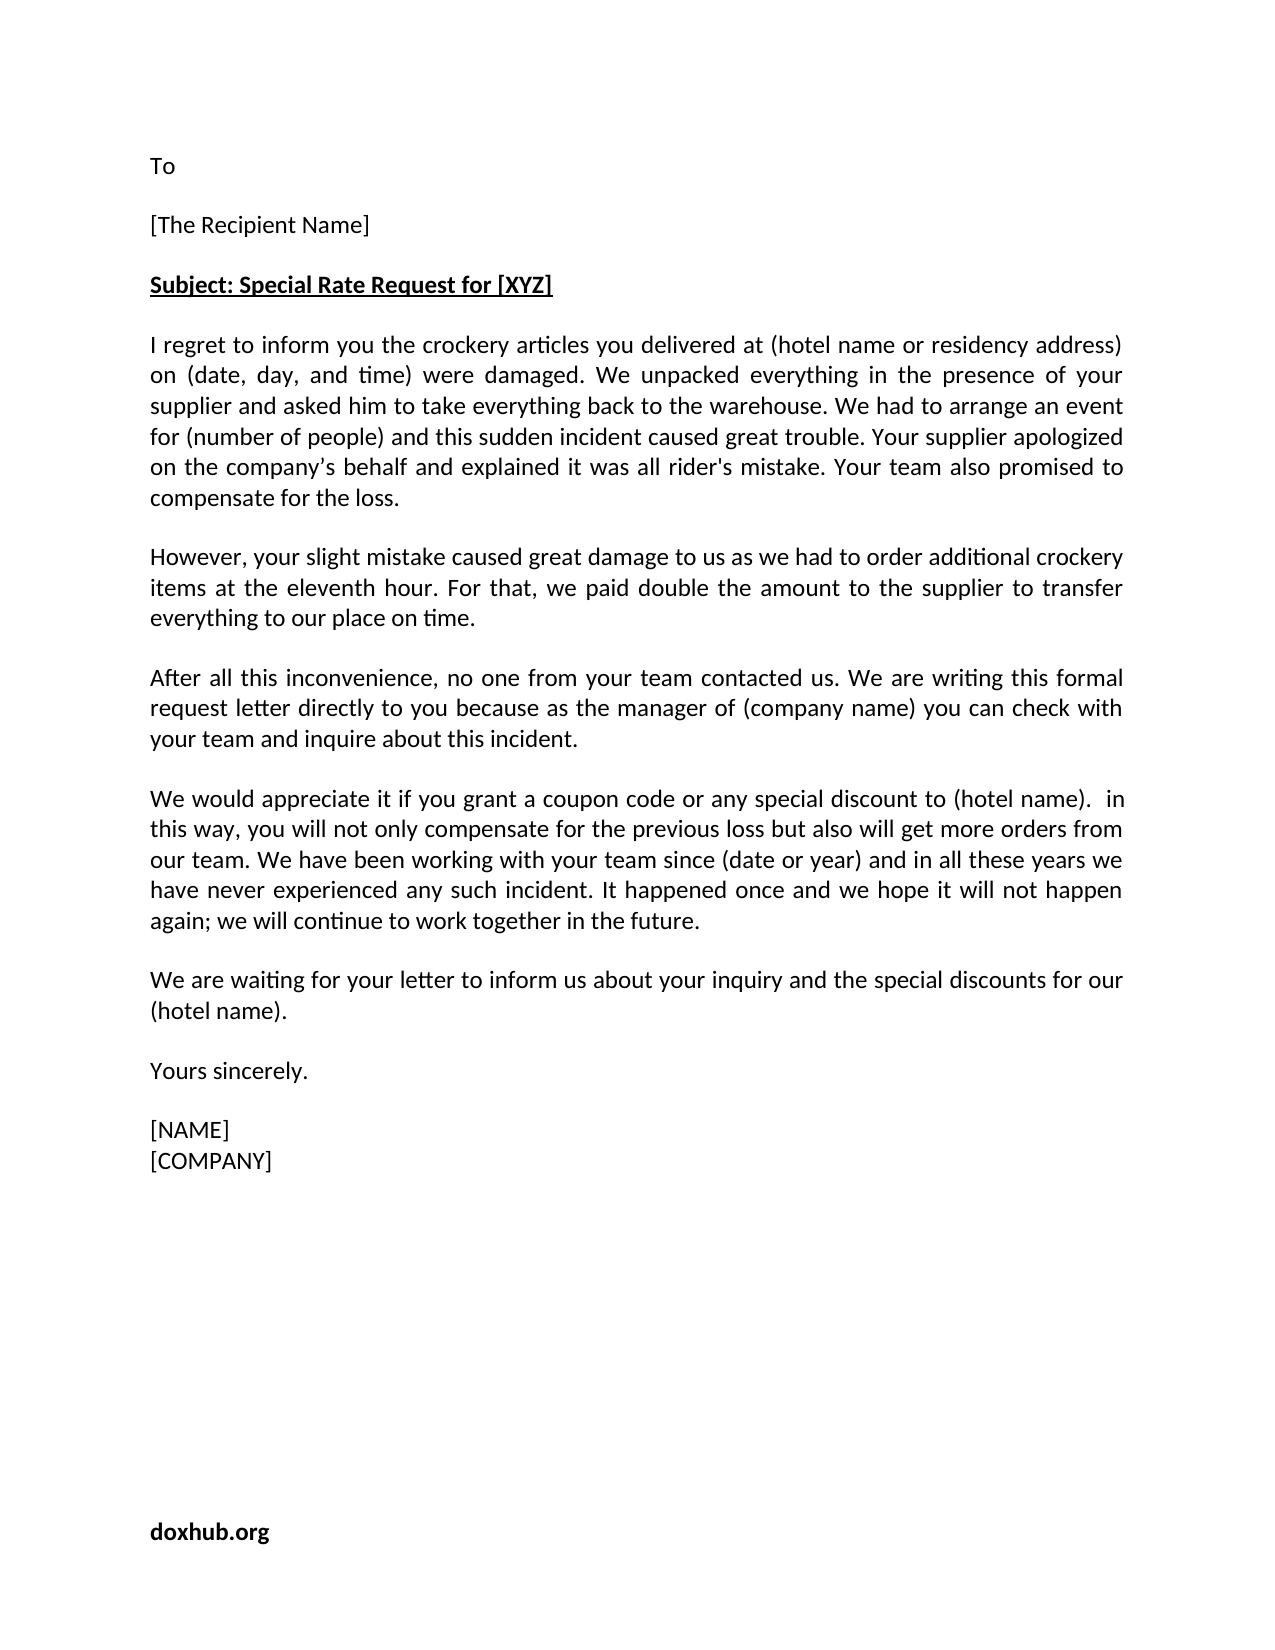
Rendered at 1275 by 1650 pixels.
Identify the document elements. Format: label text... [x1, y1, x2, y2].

text Yours sincerely. [150, 1055, 1125, 1085]
text I regret to inform you the crockery articles you delivered at (hotel name or residency address) on (date, day, and time) were damaged. We unpacked everything in the presence of your supplier and asked him to take everything back to the warehouse. We had to arrange an event for (number of people) and this sudden incident caused great trouble. Your supplier apologized on the company’s behalf and explained it was all rider's mistake. Your team also promised to compensate for the loss. [150, 329, 1125, 512]
text We are waiting for your letter to inform us about your inquiry and the special discounts for our (hotel name). [150, 964, 1125, 1026]
text [The Recipient Name] [150, 210, 1125, 240]
text We would appreciate it if you grant a coupon code or any special discount to (hotel name). in this way, you will not only compensate for the previous loss but also will get more orders from our team. We have been working with your team since (date or year) and in all these years we have never experienced any such incident. It happened once and we hope it will not happen again; we will continue to work together in the future. [150, 783, 1125, 935]
text After all this inconvenience, no one from your team contacted us. We are writing this formal request letter directly to you because as the manager of (company name) you can check with your team and inquire about this incident. [150, 662, 1125, 754]
text To [150, 150, 1125, 181]
text However, your slight mistake caused great damage to us as we had to order additional crockery items at the eleventh hour. For that, we paid double the amount to the supplier to transfer everything to our place on time. [150, 541, 1125, 633]
text Subject: Special Rate Request for [XYZ] [150, 269, 1125, 300]
text [NAME] [COMPANY] [150, 1114, 1125, 1176]
